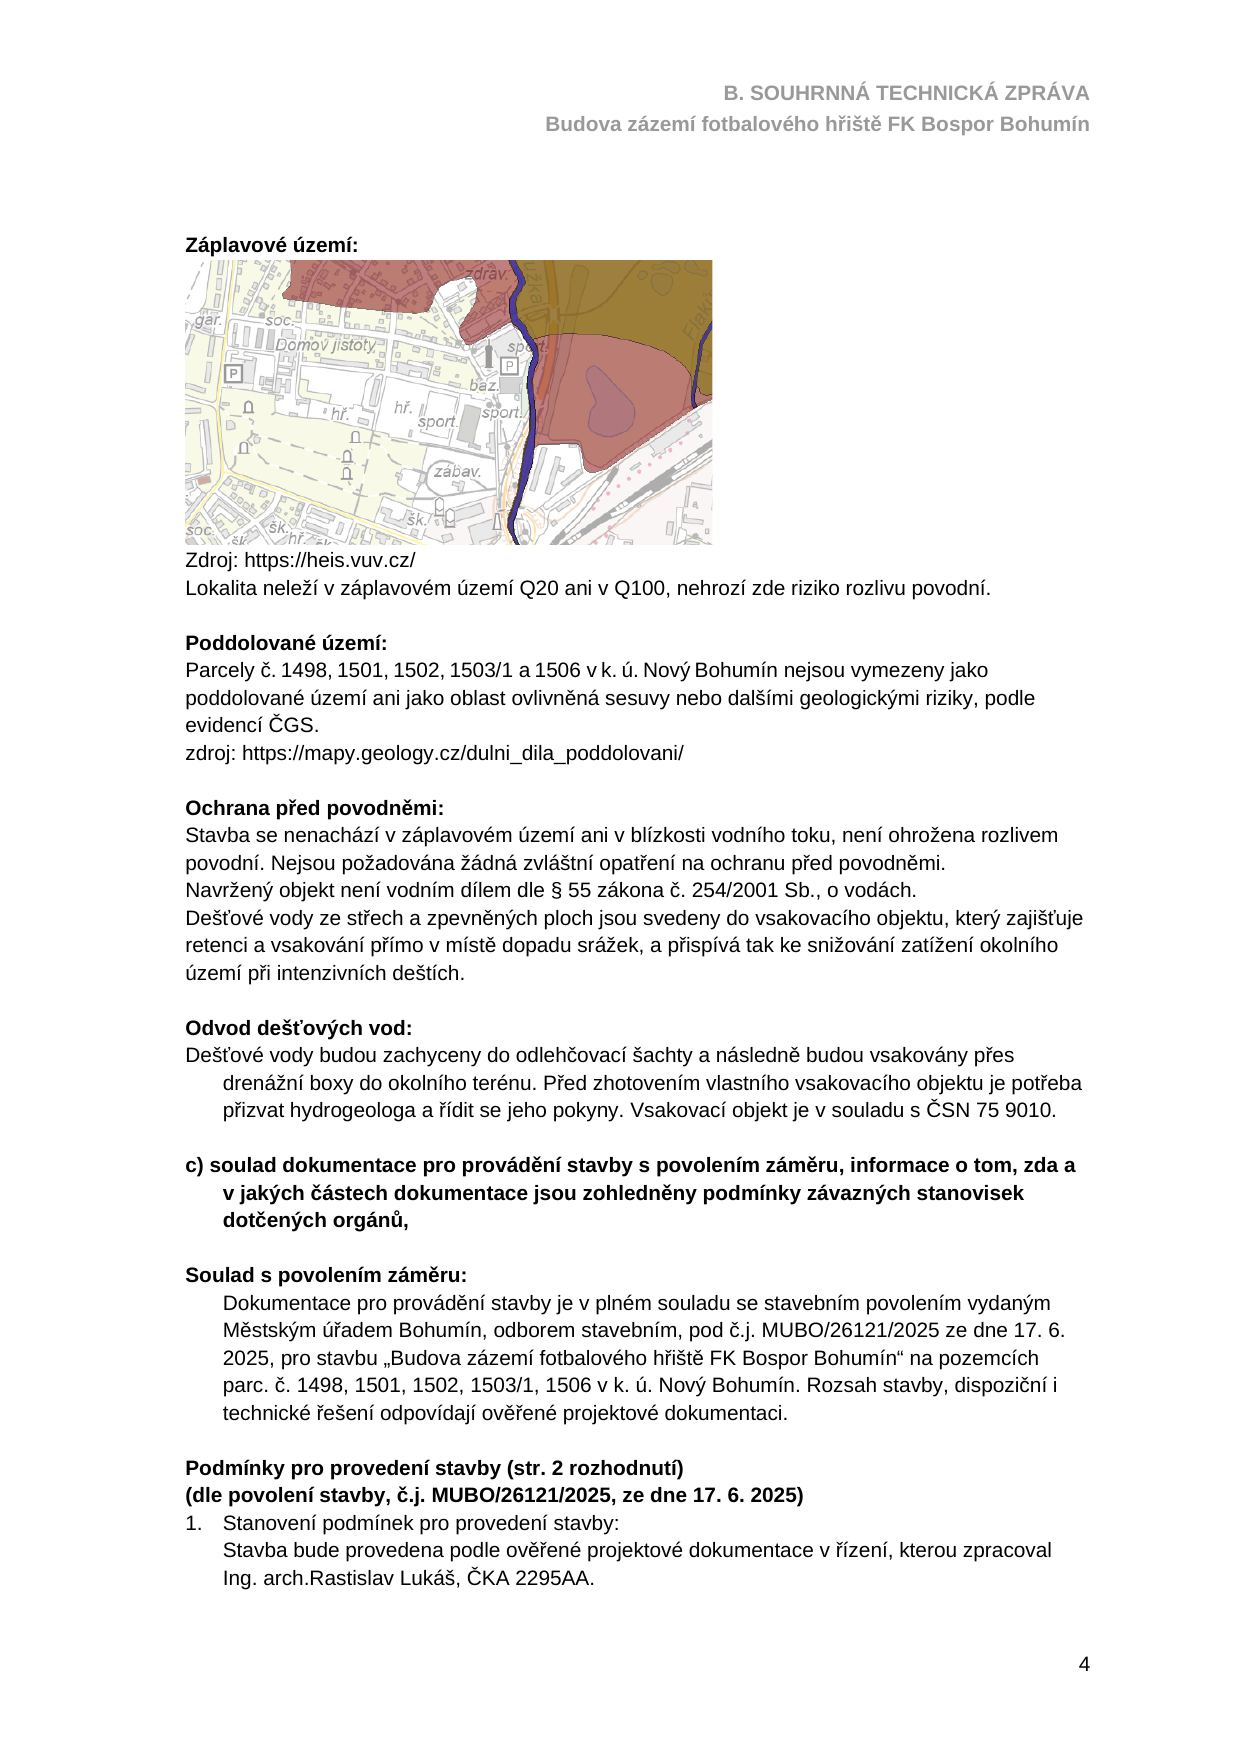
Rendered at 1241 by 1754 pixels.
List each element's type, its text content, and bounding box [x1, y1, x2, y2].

text Dešťové vody ze střech a zpevněných ploch jsou svedeny do vsakovacího objektu, který zajišťuje [185, 906, 1090, 930]
text (dle povolení stavby, č.j. MUBO/26121/2025, ze dne 17. 6. 2025) [185, 1483, 1090, 1507]
subtitle c) soulad dokumentace pro provádění stavby s povolením záměru, informace o tom, zda a v jakých částech dokumentace jsou zohledněny podmínky závazných stanovisek dotčených orgánů, [185, 1153, 1090, 1232]
text Zdroj: https://heis.vuv.cz/ [185, 548, 1090, 572]
text retenci a vsakování přímo v místě dopadu srážek, a přispívá tak ke snižování zatížení okolního [185, 933, 1090, 957]
text Poddolované území: [185, 631, 1090, 655]
text evidencí ČGS. [185, 713, 1090, 737]
text Odvod dešťových vod: [185, 1016, 1090, 1040]
text Stavba se nenachází v záplavovém území ani v blízkosti vodního toku, není ohrožena rozlivem [185, 823, 1090, 847]
text poddolované území ani jako oblast ovlivněná sesuvy nebo dalšími geologickými riziky, podle [185, 686, 1090, 710]
text Soulad s povolením záměru: Dokumentace pro provádění stavby je v plném souladu se stavebním povolením vydaným Městským úřadem Bohumín, odborem stavebním, pod č.j. MUBO/26121/2025 ze dne 17. 6. 2025, pro stavbu „Budova zázemí fotbalového hřiště FK Bospor Bohumín“ na pozemcích parc. č. 1498, 1501, 1502, 1503/1, 1506 v k. ú. Nový Bohumín. Rozsah stavby, dispoziční i technické řešení odpovídají ověřené projektové dokumentaci. [185, 1263, 1090, 1425]
text Navržený objekt není vodním dílem dle § 55 zákona č. 254/2001 Sb., o vodách. [185, 878, 1090, 902]
text Podmínky pro provedení stavby (str. 2 rozhodnutí) [185, 1456, 1090, 1480]
text území při intenzivních deštích. [185, 961, 1090, 985]
list Stanovení podmínek pro provedení stavby: [185, 1511, 1090, 1535]
text povodní. Nejsou požadována žádná zvláštní opatření na ochranu před povodněmi. [185, 851, 1090, 875]
text Záplavové území: [185, 232, 1090, 256]
text Parcely č. 1498, 1501, 1502, 1503/1 a 1506 v k. ú. Nový Bohumín nejsou vymezeny jako [185, 658, 1090, 682]
text Dešťové vody budou zachyceny do odlehčovací šachty a následně budou vsakovány přes drenážní boxy do okolního terénu. Před zhotovením vlastního vsakovacího objektu je potřeba přizvat hydrogeologa a řídit se jeho pokyny. Vsakovací objekt je v souladu s ČSN 75 9010. [185, 1043, 1090, 1122]
text Lokalita neleží v záplavovém území Q20 ani v Q100, nehrozí zde riziko rozlivu povodní. [185, 576, 1090, 600]
text Stavba bude provedena podle ověřené projektové dokumentace v řízení, kterou zpracoval Ing. arch.Rastislav Lukáš, ČKA 2295AA. [223, 1538, 1090, 1590]
picture [185, 260, 713, 545]
text Ochrana před povodněmi: [185, 796, 1090, 820]
text zdroj: https://mapy.geology.cz/dulni_dila_poddolovani/ [185, 741, 1090, 765]
